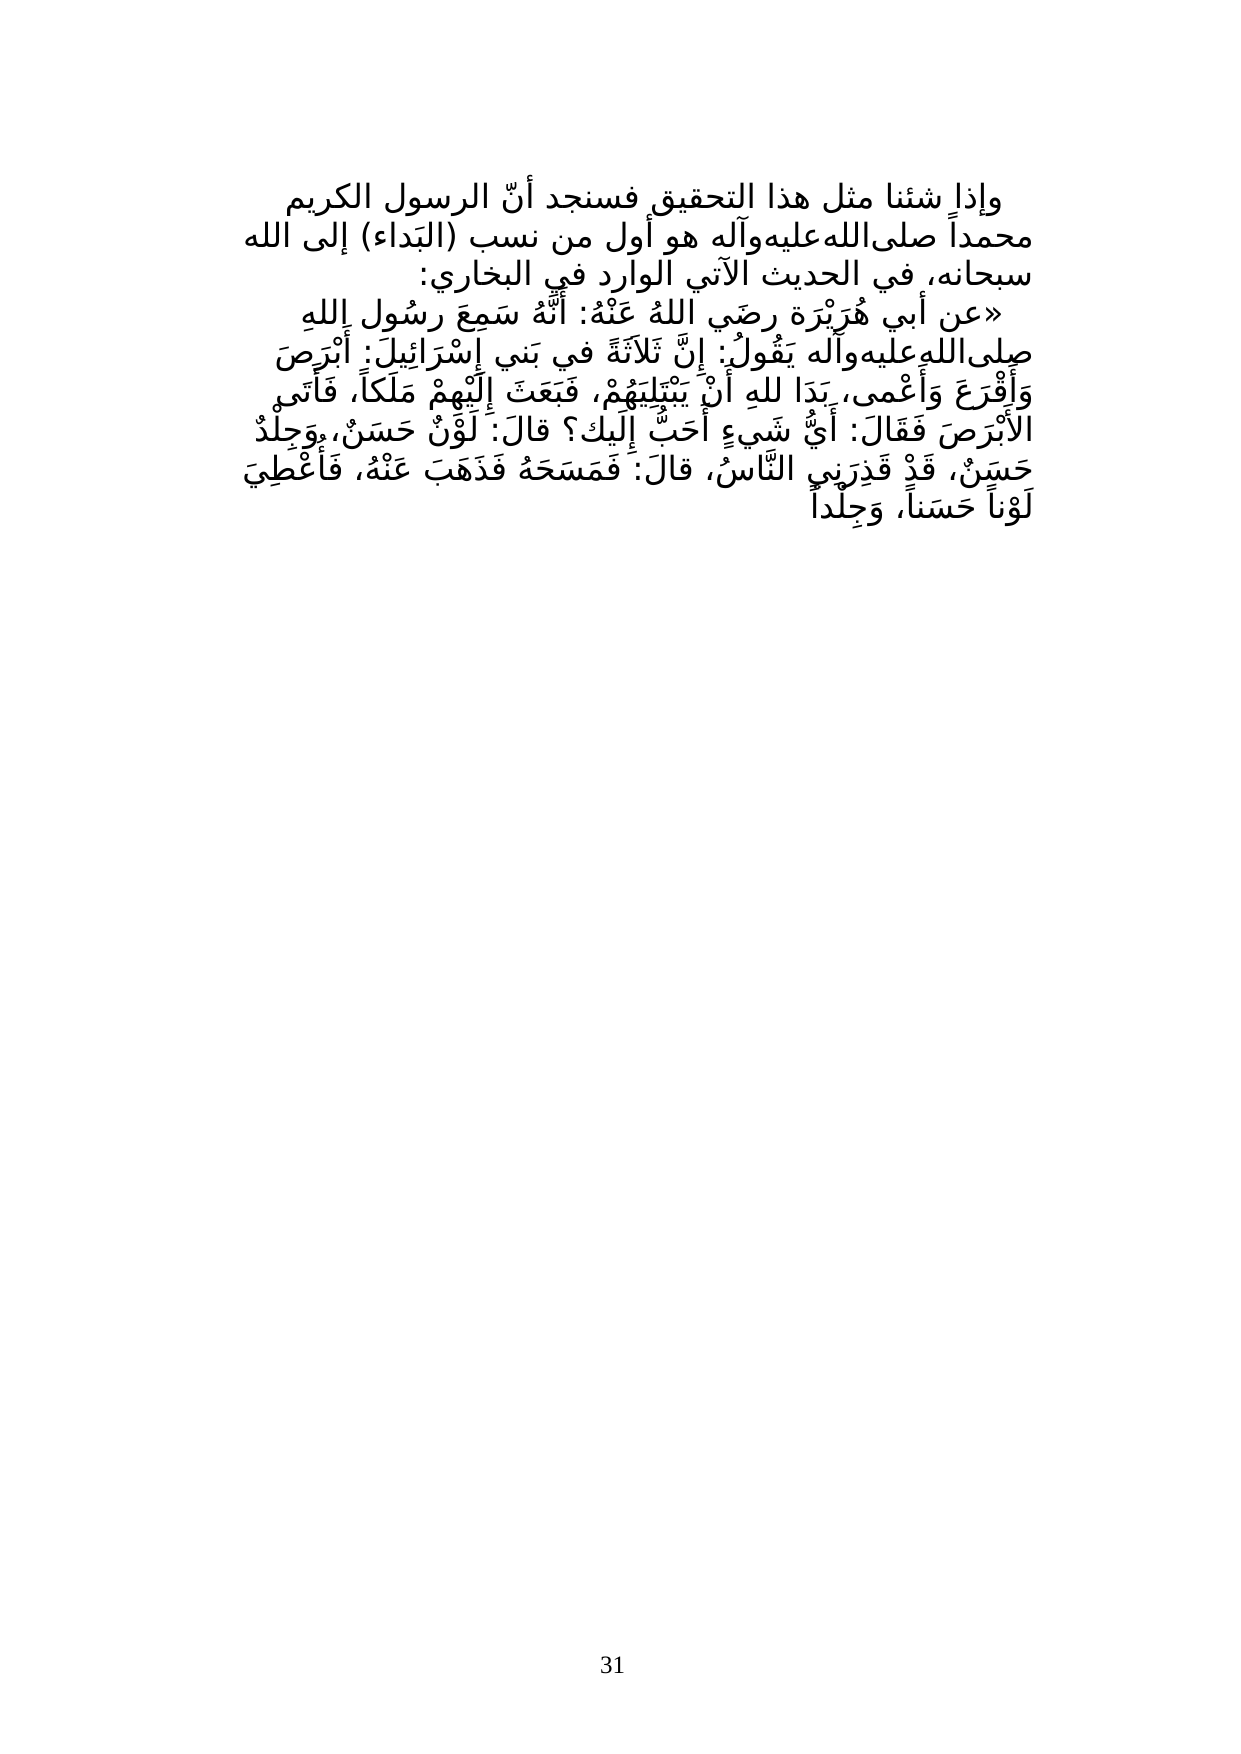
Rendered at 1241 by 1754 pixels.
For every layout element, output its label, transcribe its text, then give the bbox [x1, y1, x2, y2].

text «عن أبي هُرَيْرَة رضَي اللهُ عَنْهُ: أَنَّهُ سَمِعَ رسُول اللهِ صلى‌الله‌عليه‌وآله يَقُولُ: إِنَّ ثَلاَثَةً في بَني إِسْرَائِيلَ: أَبْرَصَ وَأَقْرَعَ وَأَعْمى، بَدَا للهِ أَنْ يَبْتَلِيَهُمْ، فَبَعَثَ إِلَيْهِمْ مَلَكاً، فَأَتَى الأَبْرَصَ فَقَالَ: أَيُّ شَيءٍ أَحَبُّ إِلَيك؟ قالَ: لَوْنٌ حَسَنٌ، وَجِلْدٌ حَسَنٌ، قَدْ قَذِرَنِي النَّاسُ، قالَ: فَمَسَحَهُ فَذَهَبَ عَنْهُ، فَأُعْطِيَ لَوْناً حَسَناً، وَجِلْداً [222, 294, 1033, 527]
text وإذا شئنا مثل هذا التحقيق فسنجد أنّ الرسول الكريم محمداً صلى‌الله‌عليه‌وآله هو أول من نسب (البَداء) إلى الله سبحانه، في الحديث الآتي الوارد في البخاري: [222, 177, 1033, 294]
